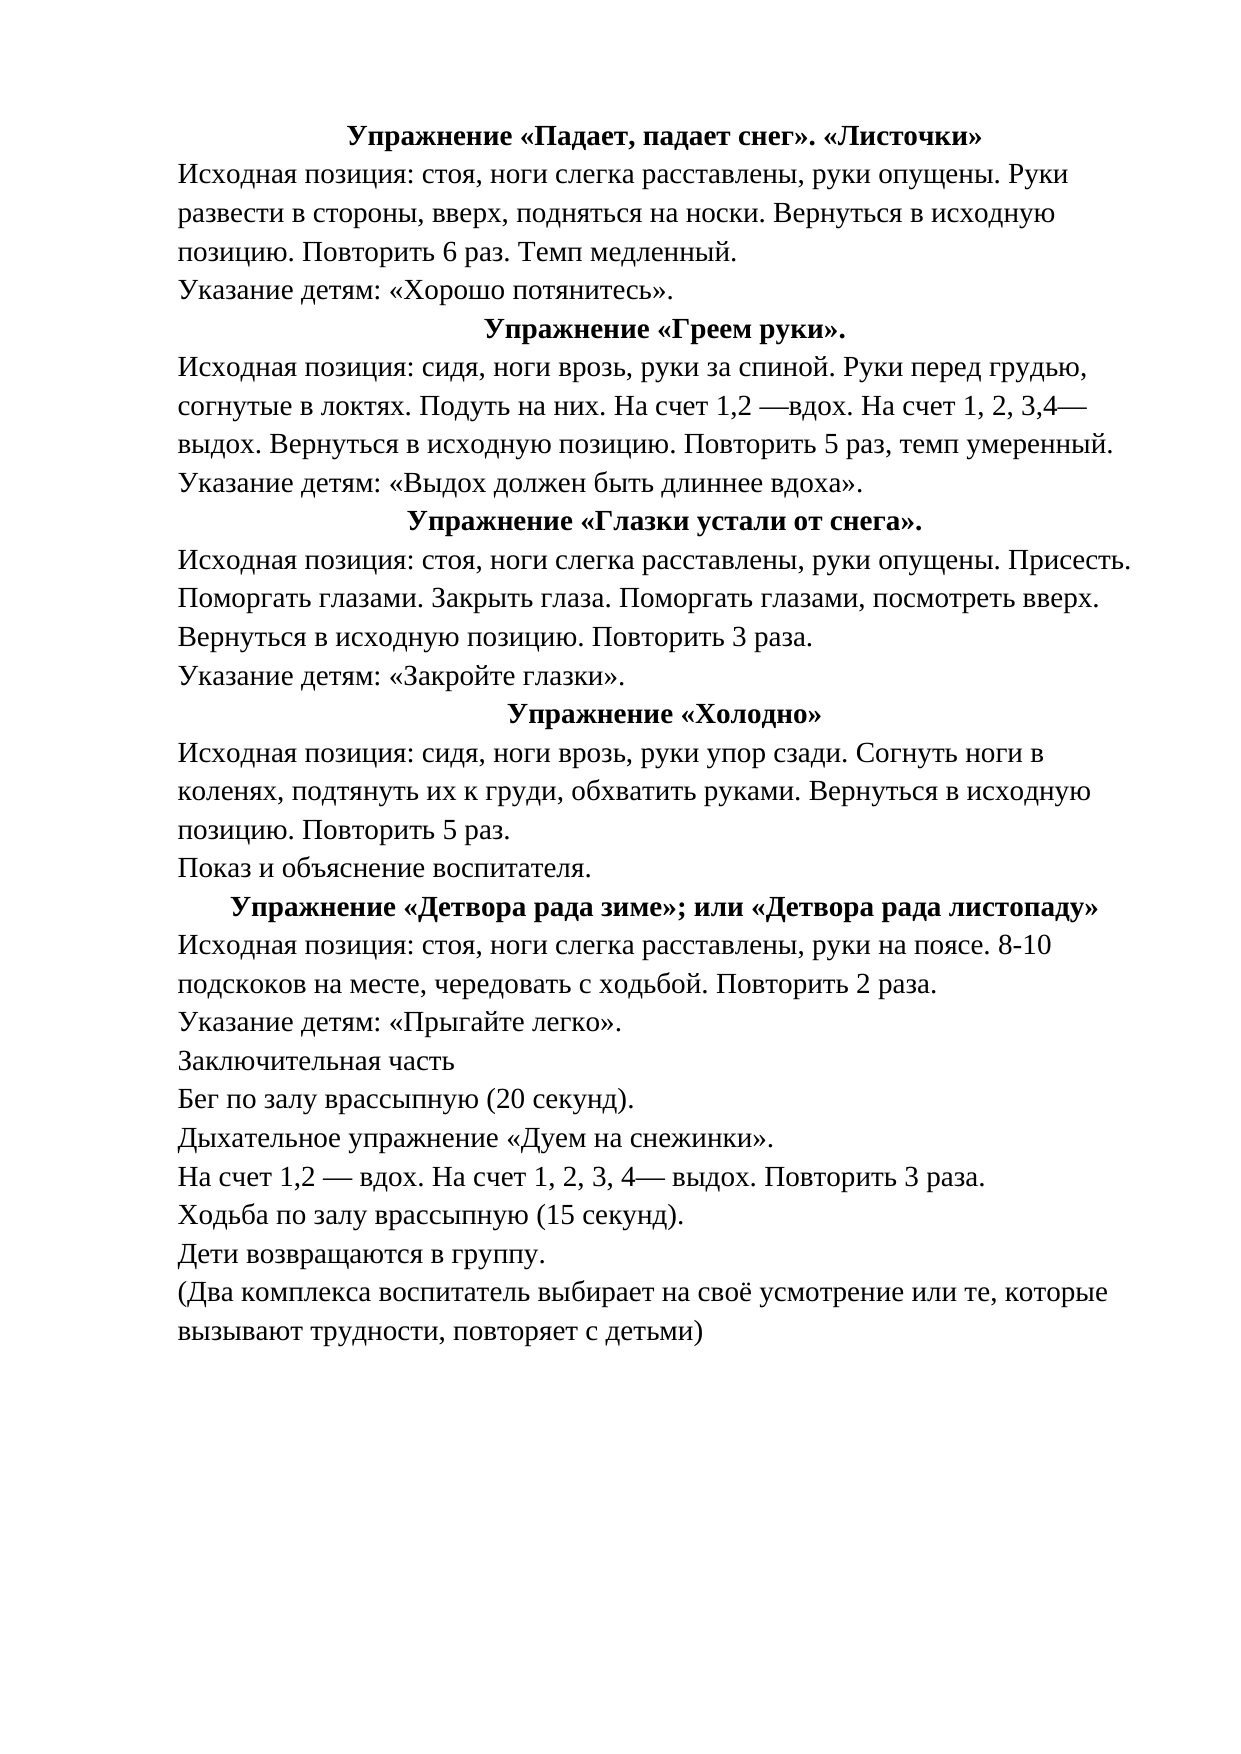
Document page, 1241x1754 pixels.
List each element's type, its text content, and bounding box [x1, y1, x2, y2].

text Заключительная часть [177, 1043, 1152, 1077]
text Ходьба по залу врассыпную (15 секунд). [177, 1197, 1152, 1231]
text Дети возвращаются в группу. [177, 1236, 1152, 1269]
text Упражнение «Греем руки». [177, 311, 1152, 344]
text Упражнение «Падает, падает снег». «Листочки» [177, 118, 1152, 152]
text Указание детям: «Прыгайте легко». [177, 1004, 1152, 1038]
text Показ и объяснение воспитателя. [177, 850, 1152, 884]
text На счет 1,2 — вдох. На счет 1, 2, 3, 4— выдох. Повторить 3 раза. [177, 1159, 1152, 1192]
text Указание детям: «Закройте глазки». [177, 658, 1152, 691]
text Указание детям: «Выдох должен быть длиннее вдоха». [177, 465, 1152, 498]
text Исходная позиция: сидя, ноги врозь, руки за спиной. Руки перед грудью, согнутые в локтях. Подуть на них. На счет 1,2 —вдох. На счет 1, 2, 3,4—выдох. Вернуться в исходную позицию. Повторить 5 раз, темп умеренный. [177, 349, 1152, 460]
text Упражнение «Холодно» [177, 696, 1152, 730]
text Бег по залу врассыпную (20 секунд). [177, 1082, 1152, 1115]
text Исходная позиция: стоя, ноги слегка расставлены, руки опущены. Руки развести в стороны, вверх, подняться на носки. Вернуться в исходную позицию. Повторить 6 раз. Темп медленный. [177, 157, 1152, 267]
text (Два комплекса воспитатель выбирает на своё усмотрение или те, которые вызывают трудности, повторяет с детьми) [177, 1274, 1152, 1346]
text Дыхательное упражнение «Дуем на снежинки». [177, 1120, 1152, 1154]
text Исходная позиция: стоя, ноги слегка расставлены, руки опущены. Присесть. Поморгать глазами. Закрыть глаза. Поморгать глазами, посмотреть вверх. Вернуться в исходную позицию. Повторить 3 раза. [177, 542, 1152, 653]
text Исходная позиция: стоя, ноги слегка расставлены, руки на поясе. 8-10 подскоков на месте, чередовать с ходьбой. Повторить 2 раза. [177, 927, 1152, 999]
text Упражнение «Глазки устали от снега». [177, 503, 1152, 537]
text Указание детям: «Хорошо потянитесь». [177, 272, 1152, 306]
text Исходная позиция: сидя, ноги врозь, руки упор сзади. Согнуть ноги в коленях, подтянуть их к груди, обхватить руками. Вернуться в исходную позицию. Повторить 5 раз. [177, 735, 1152, 845]
text Упражнение «Детвора рада зиме»; или «Детвора рада листопаду» [177, 889, 1152, 922]
